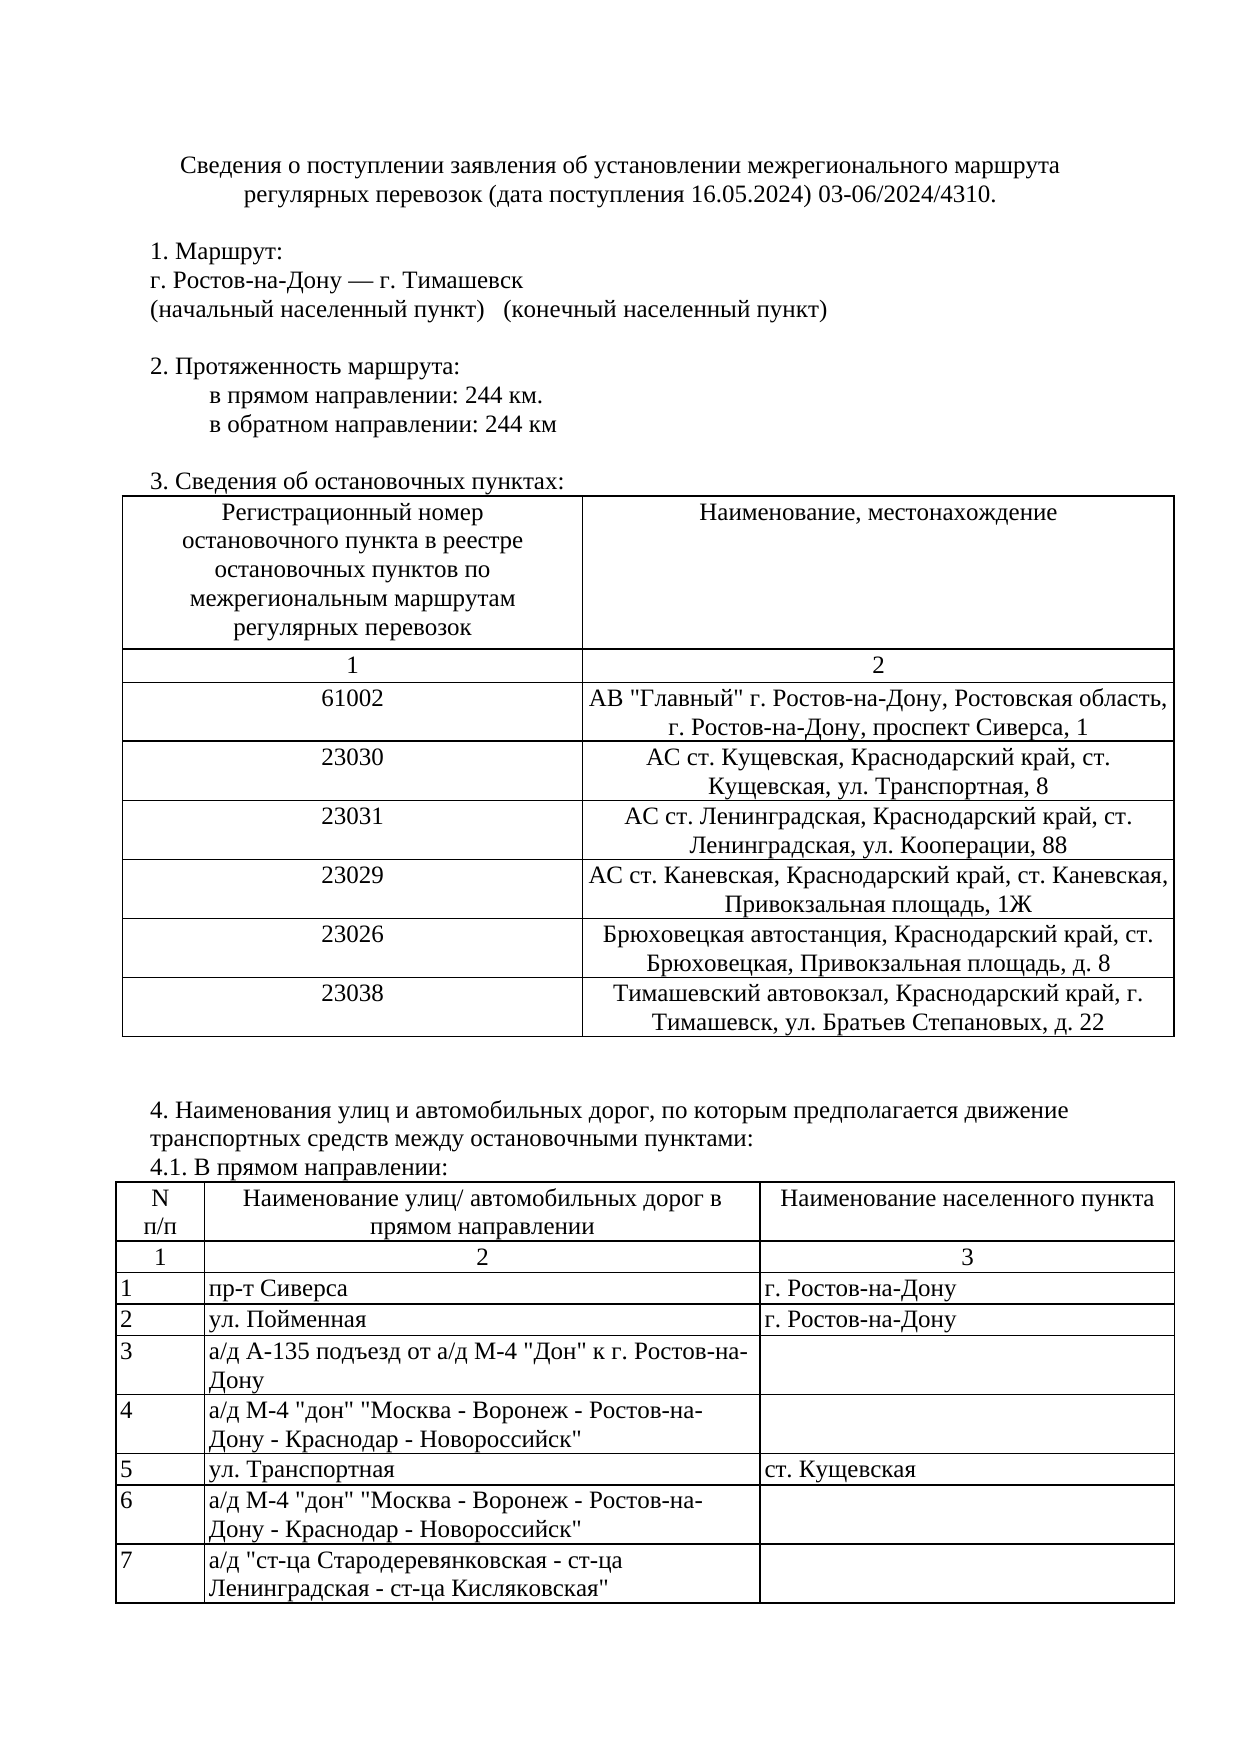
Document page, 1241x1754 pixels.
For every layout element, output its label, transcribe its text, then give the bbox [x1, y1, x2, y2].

table_cell 2 [583, 650, 1173, 681]
table_cell ул. Транспортная [205, 1454, 759, 1484]
text 1. Маршрут: [150, 236, 1090, 265]
text г. Ростов-на-Дону — г. Тимашевск [150, 265, 1090, 294]
table_cell [761, 1545, 1174, 1602]
table_cell ул. Пойменная [205, 1305, 759, 1334]
text в обратном направлении: 244 км [150, 409, 1090, 437]
table_cell а/д "ст-ца Стародеревянковская - ст-ца Ленинградская - ст-ца Кисляковская" [205, 1545, 759, 1602]
table_cell [761, 1336, 1174, 1393]
table_cell АС ст. Кущевская, Краснодарский край, ст. Кущевская, ул. Транспортная, 8 [583, 742, 1173, 799]
table_cell АС ст. Каневская, Краснодарский край, ст. Каневская, Привокзальная площадь, 1Ж [583, 860, 1173, 918]
table_cell 61002 [123, 683, 582, 740]
table_cell 6 [117, 1486, 204, 1543]
table_cell 3 [761, 1242, 1174, 1272]
text 4. Наименования улиц и автомобильных дорог, по которым предполагается движение транспортных средств между остановочными пунктами: [150, 1095, 1090, 1152]
table_cell пр-т Сиверса [205, 1273, 759, 1303]
table_header Регистрационный номер остановочного пункта в реестре остановочных пунктов по межрегиональным маршрутам регулярных перевозок [123, 497, 582, 648]
table_cell 23038 [123, 978, 582, 1036]
table_cell [761, 1486, 1174, 1543]
text в прямом направлении: 244 км. [150, 380, 1090, 409]
table_cell 23030 [123, 742, 582, 799]
table_cell Тимашевский автовокзал, Краснодарский край, г. Тимашевск, ул. Братьев Степановых, д. 22 [583, 978, 1173, 1036]
table_cell 7 [117, 1545, 204, 1602]
table_cell 1 [117, 1242, 204, 1272]
table_cell 23031 [123, 801, 582, 858]
table_cell 1 [123, 650, 582, 681]
table_cell Брюховецкая автостанция, Краснодарский край, ст. Брюховецкая, Привокзальная площадь, д. 8 [583, 919, 1173, 977]
table_cell 2 [205, 1242, 759, 1272]
table_cell АС ст. Ленинградская, Краснодарский край, ст. Ленинградская, ул. Кооперации, 88 [583, 801, 1173, 858]
table_header Наименование улиц/ автомобильных дорог в прямом направлении [205, 1183, 759, 1240]
table_cell а/д М-4 "дон" "Москва - Воронеж - Ростов-на-Дону - Краснодар - Новороссийск" [205, 1395, 759, 1453]
table_header N п/п [117, 1183, 204, 1240]
table_cell г. Ростов-на-Дону [761, 1305, 1174, 1334]
table_cell 4 [117, 1395, 204, 1453]
table_cell [761, 1395, 1174, 1453]
table_cell 23029 [123, 860, 582, 918]
text (начальный населенный пункт) (конечный населенный пункт) [150, 294, 1090, 322]
table_cell а/д М-4 "дон" "Москва - Воронеж - Ростов-на-Дону - Краснодар - Новороссийск" [205, 1486, 759, 1543]
table_cell 2 [117, 1305, 204, 1334]
text Сведения о поступлении заявления об установлении межрегионального маршрута регулярных перевозок (дата поступления 16.05.2024) 03-06/2024/4310. [150, 150, 1090, 207]
table_cell ст. Кущевская [761, 1454, 1174, 1484]
table_header Наименование населенного пункта [761, 1183, 1174, 1240]
table_cell г. Ростов-на-Дону [761, 1273, 1174, 1303]
text 3. Сведения об остановочных пунктах: [150, 466, 1090, 495]
text 4.1. В прямом направлении: [150, 1152, 1090, 1181]
table_cell 1 [117, 1273, 204, 1303]
table_cell 5 [117, 1454, 204, 1484]
table_cell 23026 [123, 919, 582, 977]
table_cell 3 [117, 1336, 204, 1393]
text 2. Протяженность маршрута: [150, 351, 1090, 380]
table_cell а/д А-135 подъезд от а/д М-4 "Дон" к г. Ростов-на-Дону [205, 1336, 759, 1393]
table_cell АВ "Главный" г. Ростов-на-Дону, Ростовская область, г. Ростов-на-Дону, проспект Сиверса, 1 [583, 683, 1173, 740]
table_header Наименование, местонахождение [583, 497, 1173, 648]
